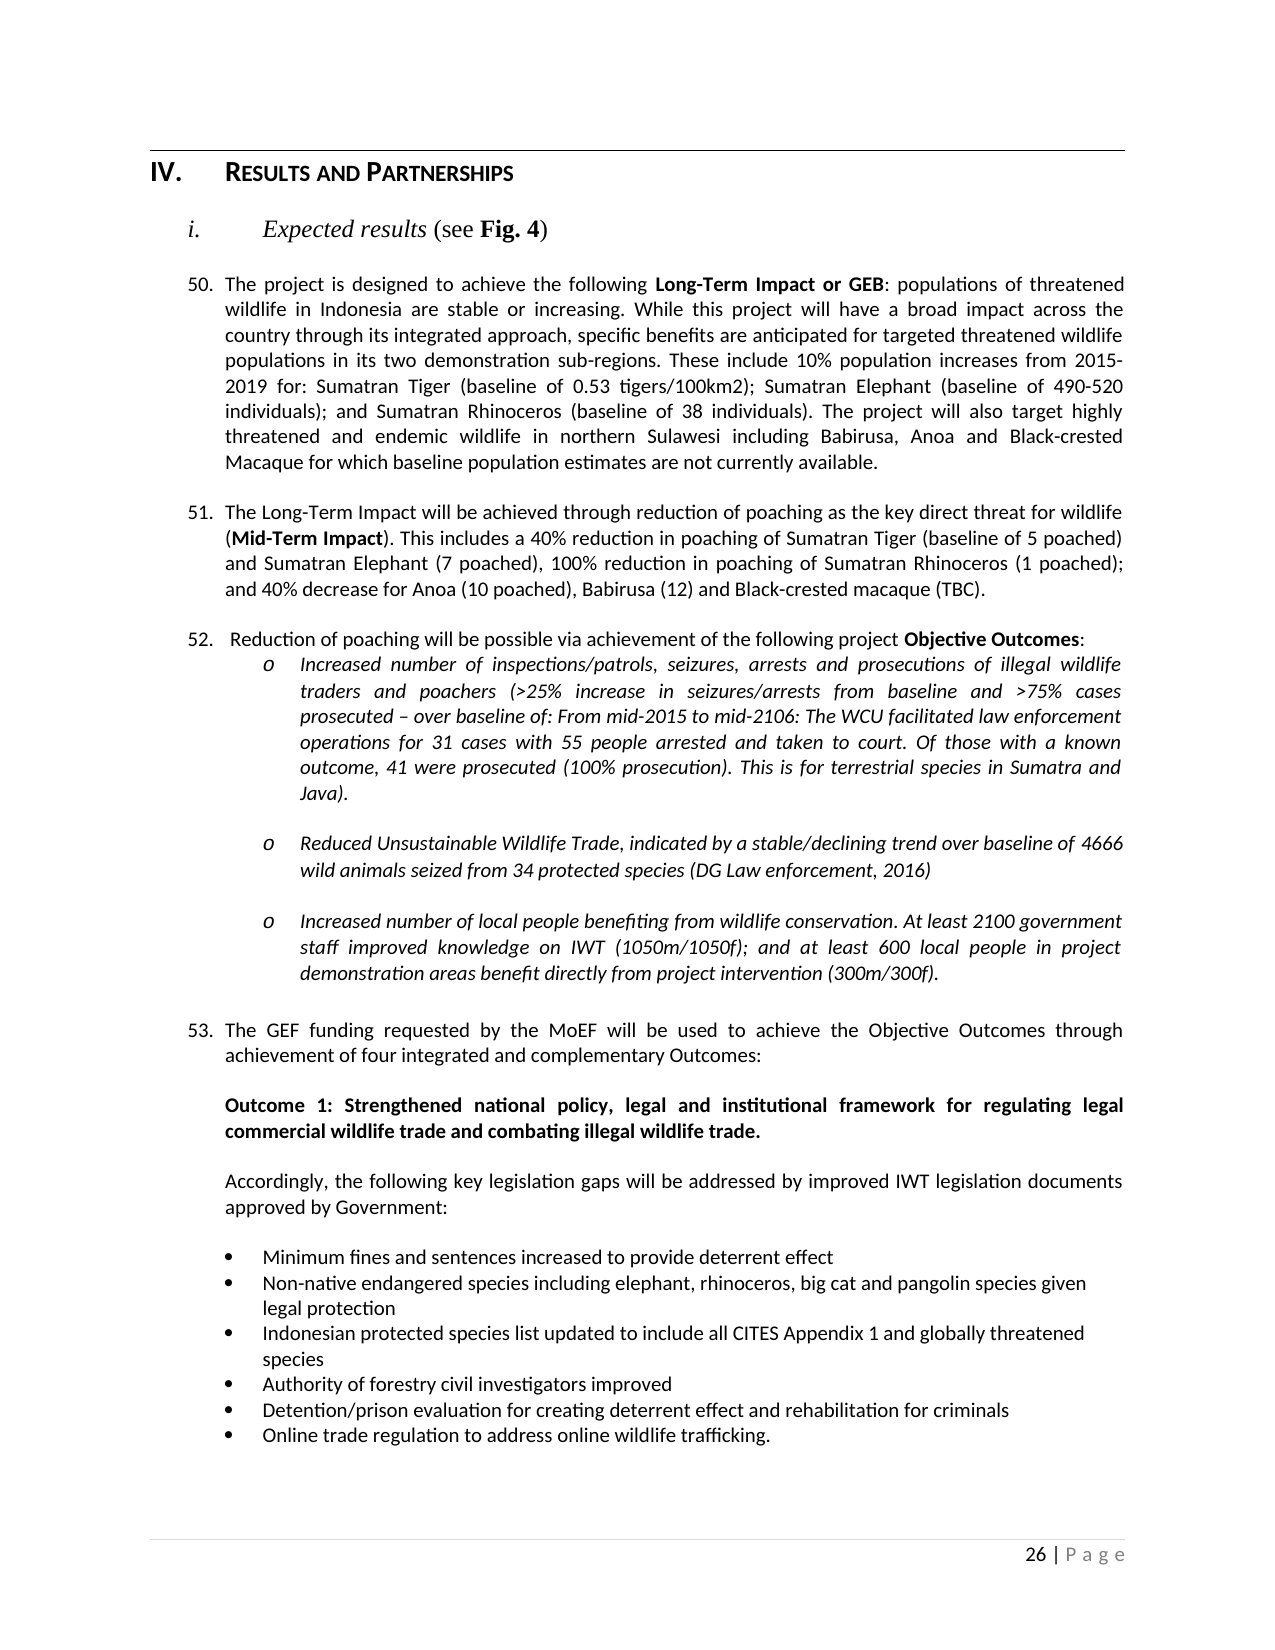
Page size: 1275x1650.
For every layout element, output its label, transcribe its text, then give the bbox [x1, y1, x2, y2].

list Authority of forestry civil investigators improved [225, 1371, 1125, 1397]
list The GEF funding requested by the MoEF will be used to achieve the Objective Outcomes through achievement of four integrated and complementary Outcomes: [187, 1017, 1125, 1068]
list The Long-Term Impact will be achieved through reduction of poaching as the key direct threat for wildlife (Mid-Term Impact). This includes a 40% reduction in poaching of Sumatran Tiger (baseline of 5 poached) and Sumatran Elephant (7 poached), 100% reduction in poaching of Sumatran Rhinoceros (1 poached); and 40% decrease for Anoa (10 poached), Babirusa (12) and Black-crested macaque (TBC). [187, 499, 1125, 601]
list Non-native endangered species including elephant, rhinoceros, big cat and pangolin species given legal protection [225, 1270, 1125, 1321]
list Reduction of poaching will be possible via achievement of the following project Objective Outcomes: [187, 626, 1125, 652]
list Expected results (see Fig. 4) [187, 214, 1125, 242]
list Increased number of inspections/patrols, seizures, arrests and prosecutions of illegal wildlife traders and poachers (>25% increase in seizures/arrests from baseline and >75% cases prosecuted – over baseline of: From mid-2015 to mid-2106: The WCU facilitated law enforcement operations for 31 cases with 55 people arrested and taken to court. Of those with a known outcome, 41 were prosecuted (100% prosecution). This is for terrestrial species in Sumatra and Java). [262, 652, 1125, 805]
list Minimum fines and sentences increased to provide deterrent effect [225, 1244, 1125, 1270]
subtitle Results and Partnerships [150, 151, 1125, 189]
list Online trade regulation to address online wildlife trafficking. [225, 1422, 1125, 1448]
list Increased number of local people benefiting from wildlife conservation. At least 2100 government staff improved knowledge on IWT (1050m/1050f); and at least 600 local people in project demonstration areas benefit directly from project intervention (300m/300f). [262, 908, 1125, 985]
list The project is designed to achieve the following Long-Term Impact or GEB: populations of threatened wildlife in Indonesia are stable or increasing. While this project will have a broad impact across the country through its integrated approach, specific benefits are anticipated for targeted threatened wildlife populations in its two demonstration sub-regions. These include 10% population increases from 2015-2019 for: Sumatran Tiger (baseline of 0.53 tigers/100km2); Sumatran Elephant (baseline of 490-520 individuals); and Sumatran Rhinoceros (baseline of 38 individuals). The project will also target highly threatened and endemic wildlife in northern Sulawesi including Babirusa, Anoa and Black-crested Macaque for which baseline population estimates are not currently available. [187, 271, 1125, 474]
list Indonesian protected species list updated to include all CITES Appendix 1 and globally threatened species [225, 1321, 1125, 1371]
list Reduced Unsustainable Wildlife Trade, indicated by a stable/declining trend over baseline of 4666 wild animals seized from 34 protected species (DG Law enforcement, 2016) [262, 831, 1125, 882]
list Detention/prison evaluation for creating deterrent effect and rehabilitation for criminals [225, 1397, 1125, 1422]
text Outcome 1: Strengthened national policy, legal and institutional framework for regulating legal commercial wildlife trade and combating illegal wildlife trade. [225, 1093, 1125, 1143]
text Accordingly, the following key legislation gaps will be addressed by improved IWT legislation documents approved by Government: [225, 1168, 1125, 1219]
